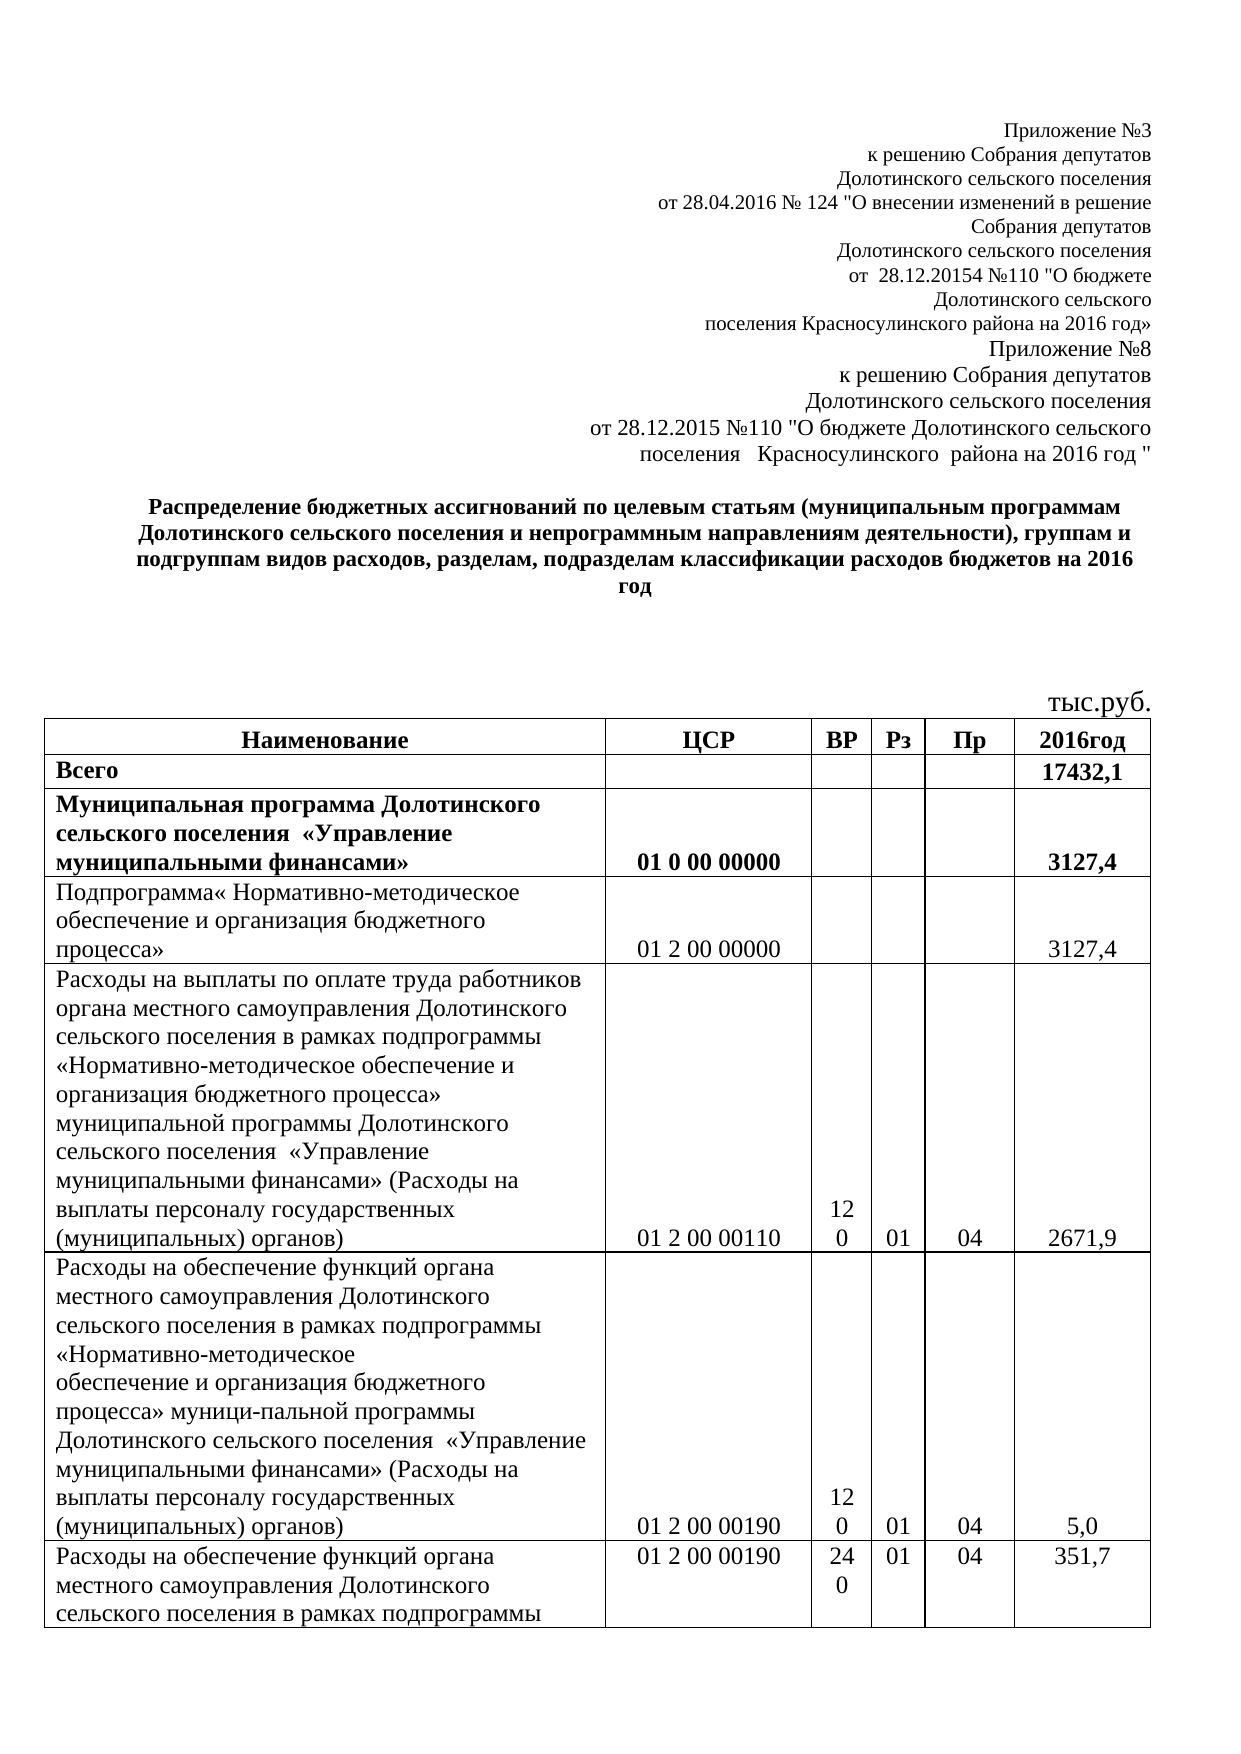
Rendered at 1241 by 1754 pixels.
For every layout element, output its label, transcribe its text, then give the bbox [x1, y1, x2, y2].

table_cell [872, 877, 924, 963]
text от 28.12.2015 №110 "О бюджете Долотинского сельского [118, 414, 1152, 440]
table_cell 3127,4 [1015, 877, 1150, 963]
table_cell [606, 755, 811, 788]
table_cell Подпрограмма« Нормативно-методическое обеспечение и организация бюджетного процесса» [45, 877, 605, 963]
text Долотинского сельского поселения [118, 166, 1152, 190]
text Приложение №8 [118, 335, 1152, 361]
table_cell 240 [812, 1541, 871, 1627]
table_cell 17432,1 [1015, 755, 1150, 788]
text Приложение №3 [118, 118, 1152, 142]
table_cell [926, 877, 1014, 963]
table_cell [812, 877, 871, 963]
table_cell 351,7 [1015, 1541, 1150, 1627]
table_cell Расходы на обеспечение функций органа местного самоуправления Долотинского сельского поселения в рамках подпрограммы «Нормативно-методическое обеспечение и организация бюджетного процесса» муници-пальной программы Долотинского сельского поселения «Управление муниципальными финансами» (Расходы на выплаты персоналу государственных (муниципальных) органов) [45, 1253, 605, 1540]
table_header 2016год [1015, 719, 1150, 754]
table_cell Расходы на выплаты по оплате труда работников органа местного самоуправления Долотинского сельского поселения в рамках подпрограммы «Нормативно-методическое обеспечение и организация бюджетного процесса» муниципальной программы Долотинского сельского поселения «Управление муниципальными финансами» (Расходы на выплаты персоналу государственных (муниципальных) органов) [45, 964, 605, 1251]
table_cell 01 2 00 00110 [606, 964, 811, 1251]
table_cell [872, 755, 924, 788]
text Собрания депутатов [118, 214, 1152, 238]
table_cell Муниципальная программа Долотинского сельского поселения «Управление муниципальными финансами» [45, 789, 605, 876]
table_header ВР [812, 719, 871, 754]
table_cell [926, 755, 1014, 788]
table_cell [812, 755, 871, 788]
table_header Рз [872, 719, 924, 754]
table_cell 04 [926, 1541, 1014, 1627]
table_cell 01 [872, 964, 924, 1251]
table_header ЦСР [606, 719, 811, 754]
text поселения Красносулинского района на 2016 год " [118, 440, 1152, 466]
table_cell 01 [872, 1253, 924, 1540]
table_cell 01 2 00 00190 [606, 1253, 811, 1540]
table_cell [872, 789, 924, 876]
table_header Пр [926, 719, 1014, 754]
table_cell 01 [872, 1541, 924, 1627]
table_cell [926, 789, 1014, 876]
table_cell 01 0 00 00000 [606, 789, 811, 876]
text Долотинского сельского [118, 287, 1152, 311]
table_header Наименование [45, 719, 605, 754]
table_cell 120 [812, 964, 871, 1251]
text тыс.руб. [118, 684, 1152, 718]
table_cell 04 [926, 964, 1014, 1251]
text к решению Собрания депутатов [118, 142, 1152, 166]
table_cell 5,0 [1015, 1253, 1150, 1540]
table_cell Всего [45, 755, 605, 788]
text поселения Красносулинского района на 2016 год» [118, 311, 1152, 335]
text Долотинского сельского поселения [118, 387, 1152, 414]
table_cell 2671,9 [1015, 964, 1150, 1251]
text к решению Собрания депутатов [118, 361, 1152, 387]
text Распределение бюджетных ассигнований по целевым статьям (муниципальным программам Долотинского сельского поселения и непрограммным направлениям деятельности), группам и подгруппам видов расходов, разделам, подразделам классификации расходов бюджетов на 2016 год [118, 493, 1152, 598]
text от 28.12.20154 №110 "О бюджете [118, 262, 1152, 287]
table_cell 3127,4 [1015, 789, 1150, 876]
table_cell 01 2 00 00190 [606, 1541, 811, 1627]
table_cell 04 [926, 1253, 1014, 1540]
text Долотинского сельского поселения [118, 238, 1152, 262]
text от 28.04.2016 № 124 "О внесении изменений в решение [118, 190, 1152, 214]
table_cell 01 2 00 00000 [606, 877, 811, 963]
table_cell 120 [812, 1253, 871, 1540]
table_cell [812, 789, 871, 876]
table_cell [45, 1541, 605, 1627]
